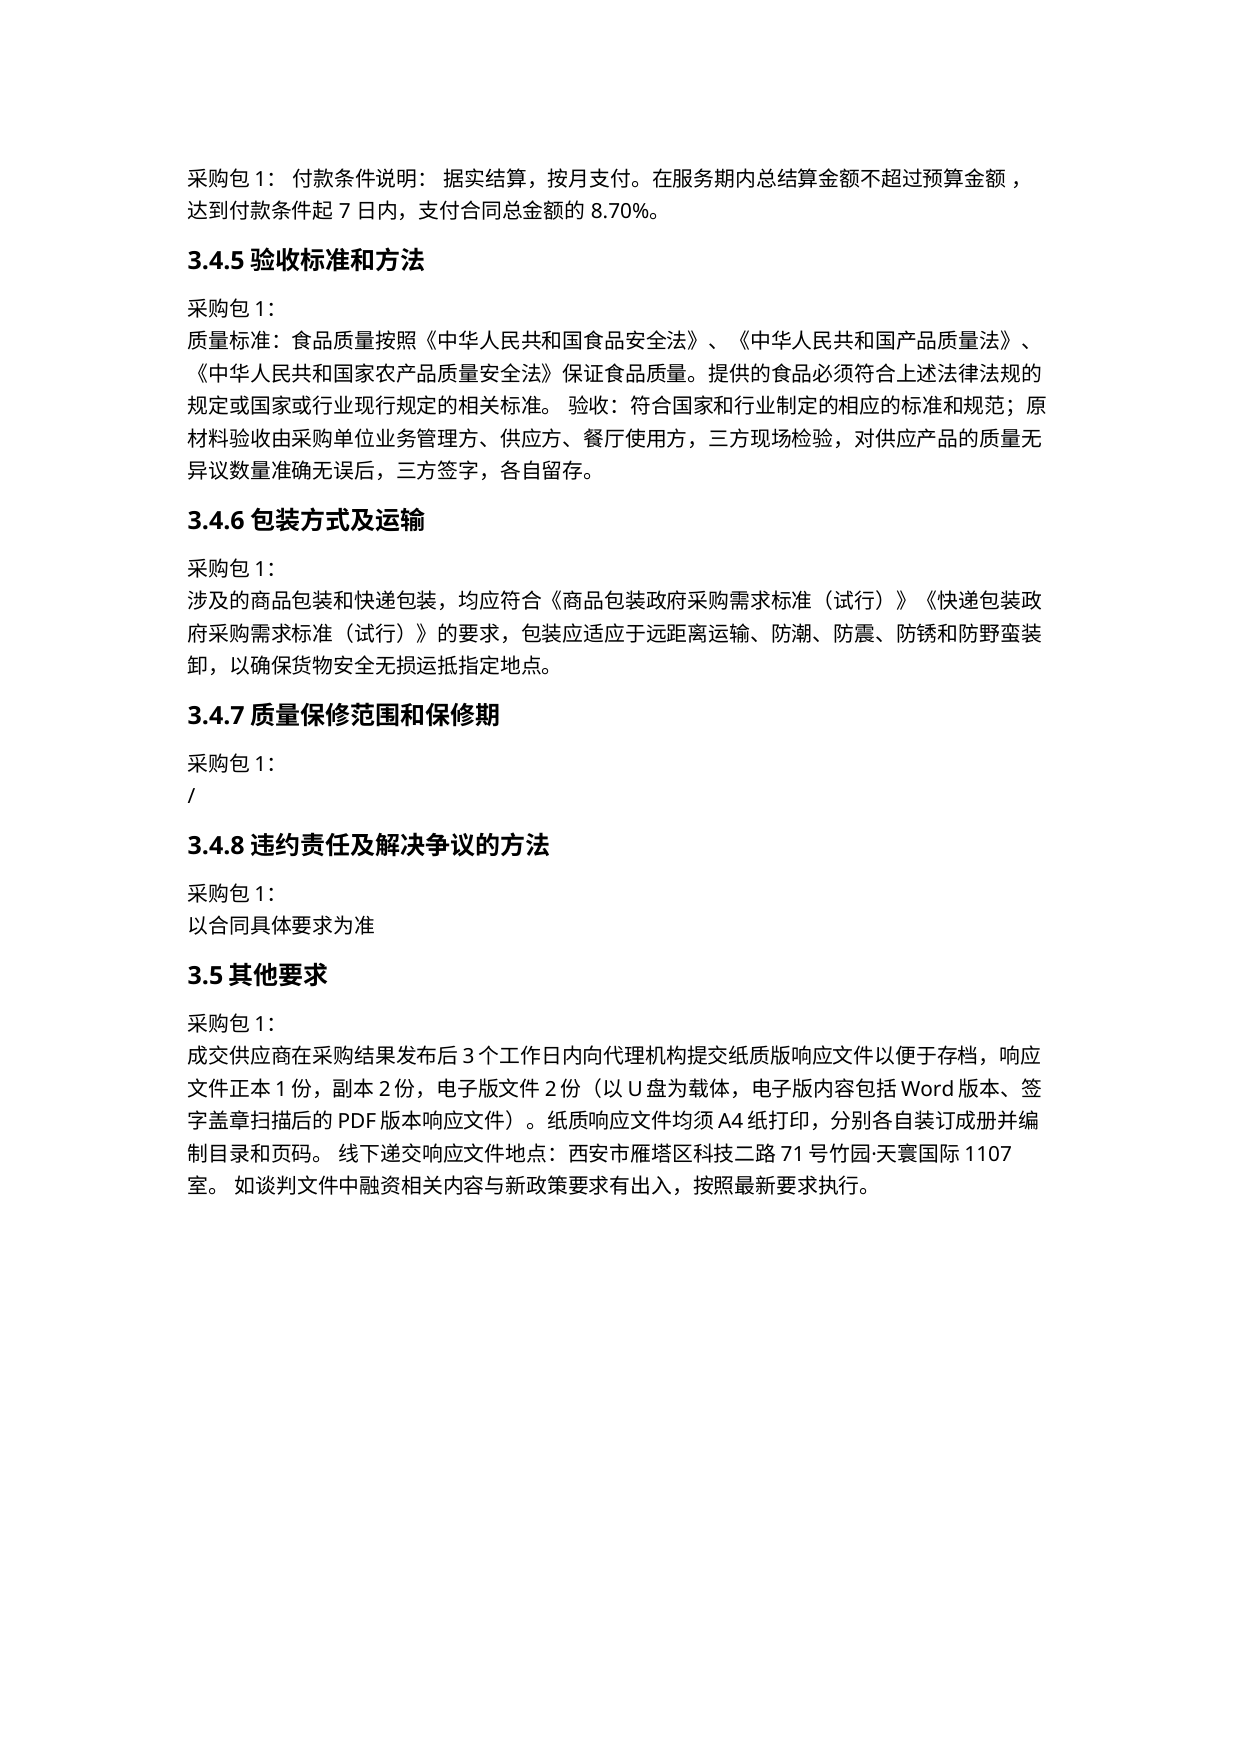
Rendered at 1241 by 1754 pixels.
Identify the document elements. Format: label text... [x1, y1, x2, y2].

text / [187, 779, 1053, 812]
text 3.4.6包装方式及运输 [187, 487, 1053, 552]
text 3.4.8违约责任及解决争议的方法 [187, 812, 1053, 877]
text 采购包1： [187, 747, 1053, 779]
text 采购包1： [187, 552, 1053, 584]
text 质量标准：食品质量按照《中华人民共和国食品安全法》、《中华人民共和国产品质量法》、《中华人民共和国家农产品质量安全法》保证食品质量。提供的食品必须符合上述法律法规的规定或国家或行业现行规定的相关标准。 验收：符合国家和行业制定的相应的标准和规范；原材料验收由采购单位业务管理方、供应方、餐厅使用方，三方现场检验，对供应产品的质量无异议数量准确无误后，三方签字，各自留存。 [187, 324, 1053, 487]
text 采购包1： [187, 292, 1053, 324]
text 以合同具体要求为准 [187, 909, 1053, 942]
text 3.4.5验收标准和方法 [187, 227, 1053, 292]
text 3.5其他要求 [187, 942, 1053, 1007]
text 采购包1： 付款条件说明： 据实结算，按月支付。在服务期内总结算金额不超过预算金额 ，达到付款条件起 7 日内，支付合同总金额的 8.70%。 [187, 162, 1053, 227]
text 3.4.7质量保修范围和保修期 [187, 682, 1053, 747]
text 采购包1： [187, 1007, 1053, 1039]
text 采购包1： [187, 877, 1053, 909]
text 涉及的商品包装和快递包装，均应符合《商品包装政府采购需求标准（试行）》《快递包装政府采购需求标准（试行）》的要求，包装应适应于远距离运输、防潮、防震、防锈和防野蛮装卸，以确保货物安全无损运抵指定地点。 [187, 584, 1053, 682]
text 成交供应商在采购结果发布后3个工作日内向代理机构提交纸质版响应文件以便于存档，响应文件正本1份，副本2份，电子版文件2份（以U盘为载体，电子版内容包括Word版本、签字盖章扫描后的PDF版本响应文件）。纸质响应文件均须A4纸打印，分别各自装订成册并编制目录和页码。 线下递交响应文件地点：西安市雁塔区科技二路71号竹园·天寰国际1107室。 如谈判文件中融资相关内容与新政策要求有出入，按照最新要求执行。 [187, 1039, 1053, 1202]
